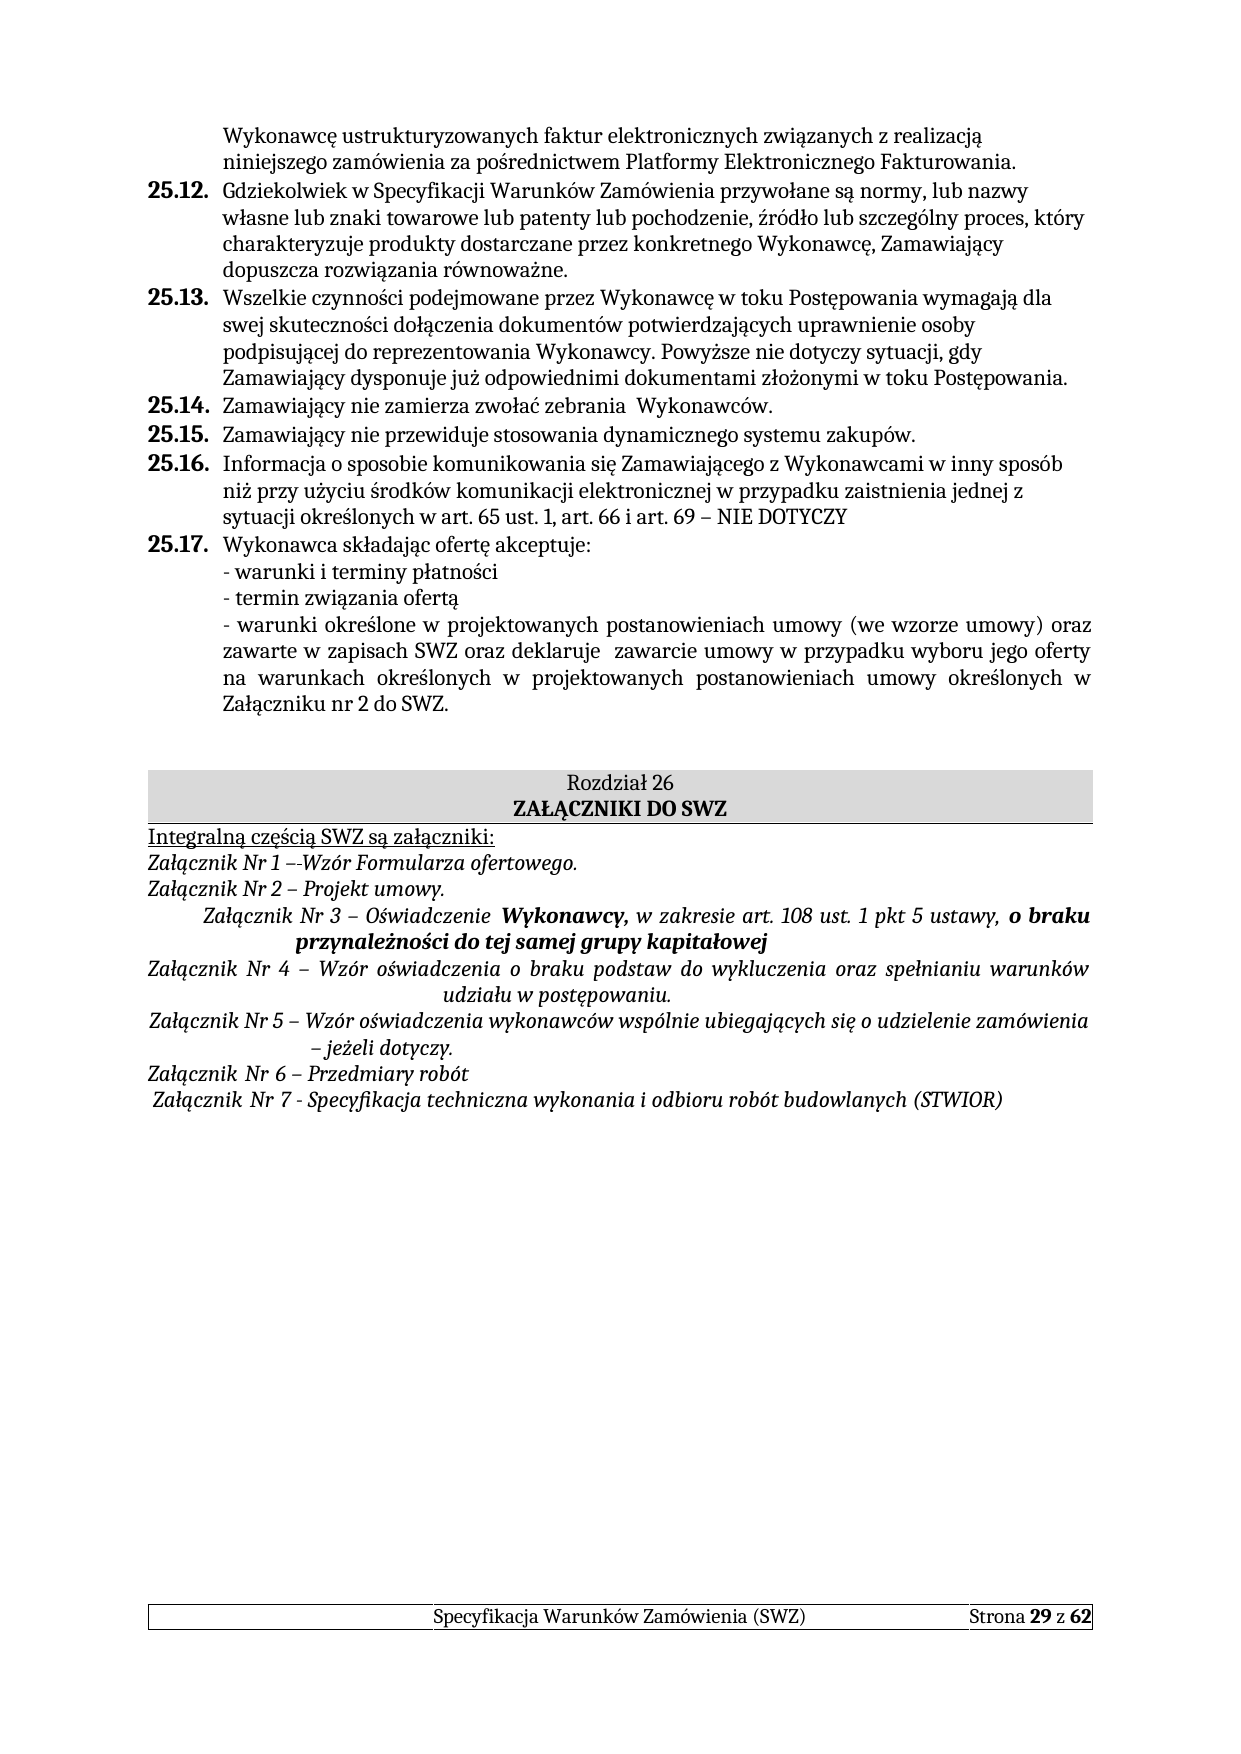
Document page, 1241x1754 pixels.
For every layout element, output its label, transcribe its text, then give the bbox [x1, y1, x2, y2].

text - warunki określone w projektowanych postanowieniach umowy (we wzorze umowy) oraz zawarte w zapisach SWZ oraz deklaruje zawarcie umowy w przypadku wyboru jego oferty na warunkach określonych w projektowanych postanowieniach umowy określonych w Załączniku nr 2 do SWZ. [223, 612, 1093, 717]
table_header Rozdział 26 ZAŁĄCZNIKI DO SWZ [148, 770, 1093, 822]
text Załącznik Nr 5 – Wzór oświadczenia wykonawców wspólnie ubiegających się o udzielenie zamówienia – jeżeli dotyczy. [118, 1008, 1093, 1061]
text Załącznik Nr 6 – Przedmiary robót [148, 1061, 1093, 1087]
text Załącznik Nr 1 – Wzór Formularza ofertowego. [148, 850, 1093, 876]
text - warunki i terminy płatności [223, 559, 1093, 585]
list Wszelkie czynności podejmowane przez Wykonawcę w toku Postępowania wymagają dla swej skuteczności dołączenia dokumentów potwierdzających uprawnienie osoby podpisującej do reprezentowania Wykonawcy. Powyższe nie dotyczy sytuacji, gdy Zamawiający dysponuje już odpowiednimi dokumentami złożonymi w toku Postępowania. [148, 283, 1093, 391]
list Gdziekolwiek w Specyfikacji Warunków Zamówienia przywołane są normy, lub nazwy własne lub znaki towarowe lub patenty lub pochodzenie, źródło lub szczególny proces, który charakteryzuje produkty dostarczane przez konkretnego Wykonawcę, Zamawiający dopuszcza rozwiązania równoważne. [148, 176, 1093, 283]
text Załącznik Nr 7 - Specyfikacja techniczna wykonania i odbioru robót budowlanych (STWIOR) [148, 1087, 1093, 1113]
list Zamawiający nie przewiduje stosowania dynamicznego systemu zakupów. [148, 420, 1093, 449]
text Załącznik Nr 4 – Wzór oświadczenia o braku podstaw do wykluczenia oraz spełnianiu warunków udziału w postępowaniu. [148, 955, 1093, 1008]
list Informacja o sposobie komunikowania się Zamawiającego z Wykonawcami w inny sposób niż przy użyciu środków komunikacji elektronicznej w przypadku zaistnienia jednej z sytuacji określonych w art. 65 ust. 1, art. 66 i art. 69 – NIE DOTYCZY [148, 449, 1093, 530]
text Załącznik Nr 2 – Projekt umowy. [148, 876, 1093, 903]
text Integralną częścią SWZ są załączniki: [148, 824, 1093, 850]
text - termin związania ofertą [223, 585, 1093, 612]
list Zamawiający nie zamierza zwołać zebrania Wykonawców. [148, 391, 1093, 420]
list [148, 123, 1093, 176]
list Wykonawca składając ofertę akceptuje: [148, 530, 1093, 559]
text Załącznik Nr 3 – Oświadczenie Wykonawcy, w zakresie art. 108 ust. 1 pkt 5 ustawy, o braku przynależności do tej samej grupy kapitałowej [0, 903, 1093, 955]
